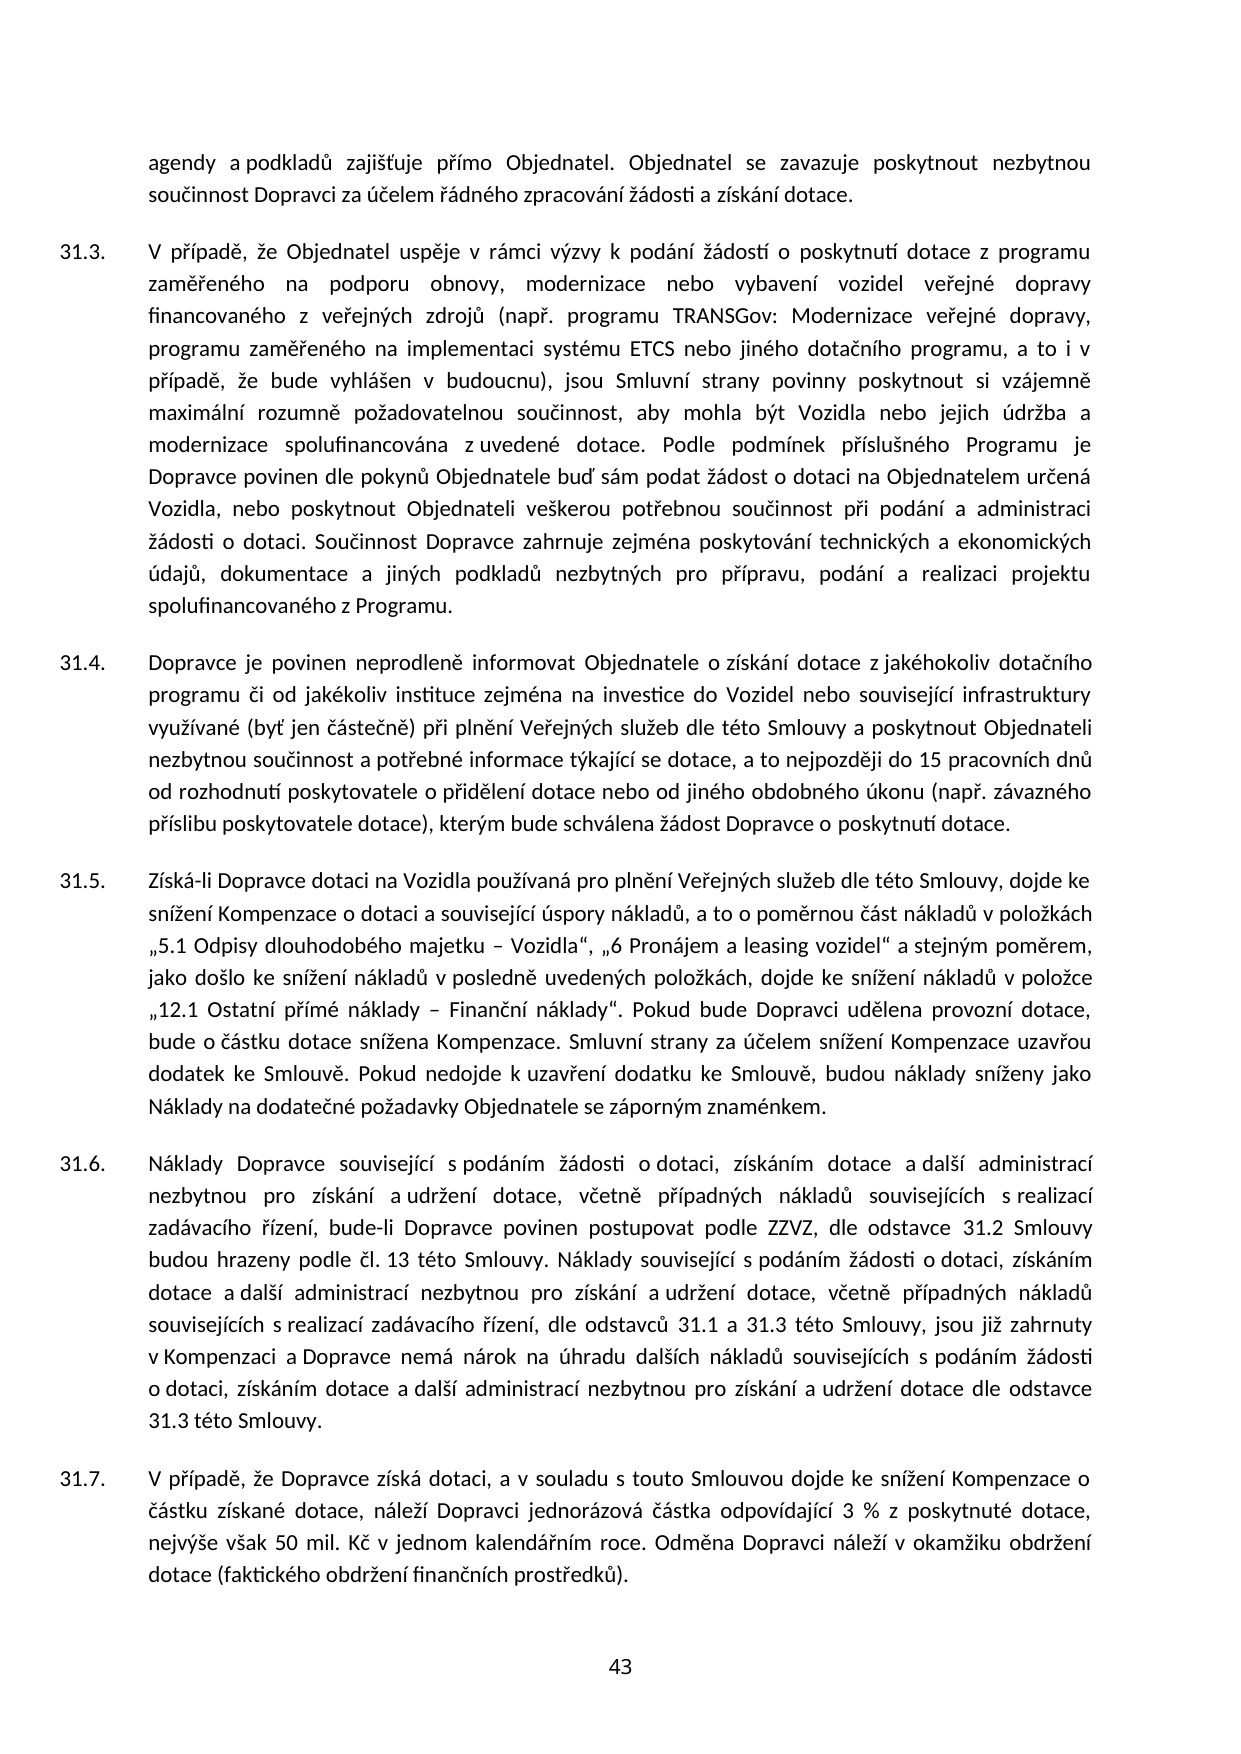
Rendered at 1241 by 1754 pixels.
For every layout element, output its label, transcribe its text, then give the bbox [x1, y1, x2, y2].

text Získá-li Dopravce dotaci na Vozidla používaná pro plnění Veřejných služeb dle této Smlouvy, dojde ke snížení Kompenzace o dotaci a související úspory nákladů, a to o poměrnou část nákladů v položkách „5.1 Odpisy dlouhodobého majetku – Vozidla“, „6 Pronájem a leasing vozidel“ a stejným poměrem, jako došlo ke snížení nákladů v posledně uvedených položkách, dojde ke snížení nákladů v položce „12.1 Ostatní přímé náklady – Finanční náklady“. Pokud bude Dopravci udělena provozní dotace, bude o částku dotace snížena Kompenzace. Smluvní strany za účelem snížení Kompenzace uzavřou dodatek ke Smlouvě. Pokud nedojde k uzavření dodatku ke Smlouvě, budou náklady sníženy jako Náklady na dodatečné požadavky Objednatele se záporným znaménkem. [59, 866, 1093, 1120]
text Dopravce je povinen neprodleně informovat Objednatele o získání dotace z jakéhokoliv dotačního programu či od jakékoliv instituce zejména na investice do Vozidel nebo související infrastruktury využívané (byť jen částečně) při plnění Veřejných služeb dle této Smlouvy a poskytnout Objednateli nezbytnou součinnost a potřebné informace týkající se dotace, a to nejpozději do 15 pracovních dnů od rozhodnutí poskytovatele o přidělení dotace nebo od jiného obdobného úkonu (např. závazného příslibu poskytovatele dotace), kterým bude schválena žádost Dopravce o poskytnutí dotace. [59, 648, 1093, 837]
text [59, 148, 1093, 208]
text Náklady Dopravce související s podáním žádosti o dotaci, získáním dotace a další administrací nezbytnou pro získání a udržení dotace, včetně případných nákladů souvisejících s realizací zadávacího řízení, bude-li Dopravce povinen postupovat podle ZZVZ, dle odstavce 31.2 Smlouvy budou hrazeny podle čl. 13 této Smlouvy. Náklady související s podáním žádosti o dotaci, získáním dotace a další administrací nezbytnou pro získání a udržení dotace, včetně případných nákladů souvisejících s realizací zadávacího řízení, dle odstavců 31.1 a 31.3 této Smlouvy, jsou již zahrnuty v Kompenzaci a Dopravce nemá nárok na úhradu dalších nákladů souvisejících s podáním žádosti o dotaci, získáním dotace a další administrací nezbytnou pro získání a udržení dotace dle odstavce 31.3 této Smlouvy. [59, 1149, 1093, 1434]
text V případě, že Dopravce získá dotaci, a v souladu s touto Smlouvou dojde ke snížení Kompenzace o částku získané dotace, náleží Dopravci jednorázová částka odpovídající 3 % z poskytnuté dotace, nejvýše však 50 mil. Kč v jednom kalendářním roce. Odměna Dopravci náleží v okamžiku obdržení dotace (faktického obdržení finančních prostředků). [59, 1464, 1093, 1588]
text V případě, že Objednatel uspěje v rámci výzvy k podání žádostí o poskytnutí dotace z programu zaměřeného na podporu obnovy, modernizace nebo vybavení vozidel veřejné dopravy financovaného z veřejných zdrojů (např. programu TRANSGov: Modernizace veřejné dopravy, programu zaměřeného na implementaci systému ETCS nebo jiného dotačního programu, a to i v případě, že bude vyhlášen v budoucnu), jsou Smluvní strany povinny poskytnout si vzájemně maximální rozumně požadovatelnou součinnost, aby mohla být Vozidla nebo jejich údržba a modernizace spolufinancována z uvedené dotace. Podle podmínek příslušného Programu je Dopravce povinen dle pokynů Objednatele buď sám podat žádost o dotaci na Objednatelem určená Vozidla, nebo poskytnout Objednateli veškerou potřebnou součinnost při podání a administraci žádosti o dotaci. Součinnost Dopravce zahrnuje zejména poskytování technických a ekonomických údajů, dokumentace a jiných podkladů nezbytných pro přípravu, podání a realizaci projektu spolufinancovaného z Programu. [59, 237, 1093, 619]
